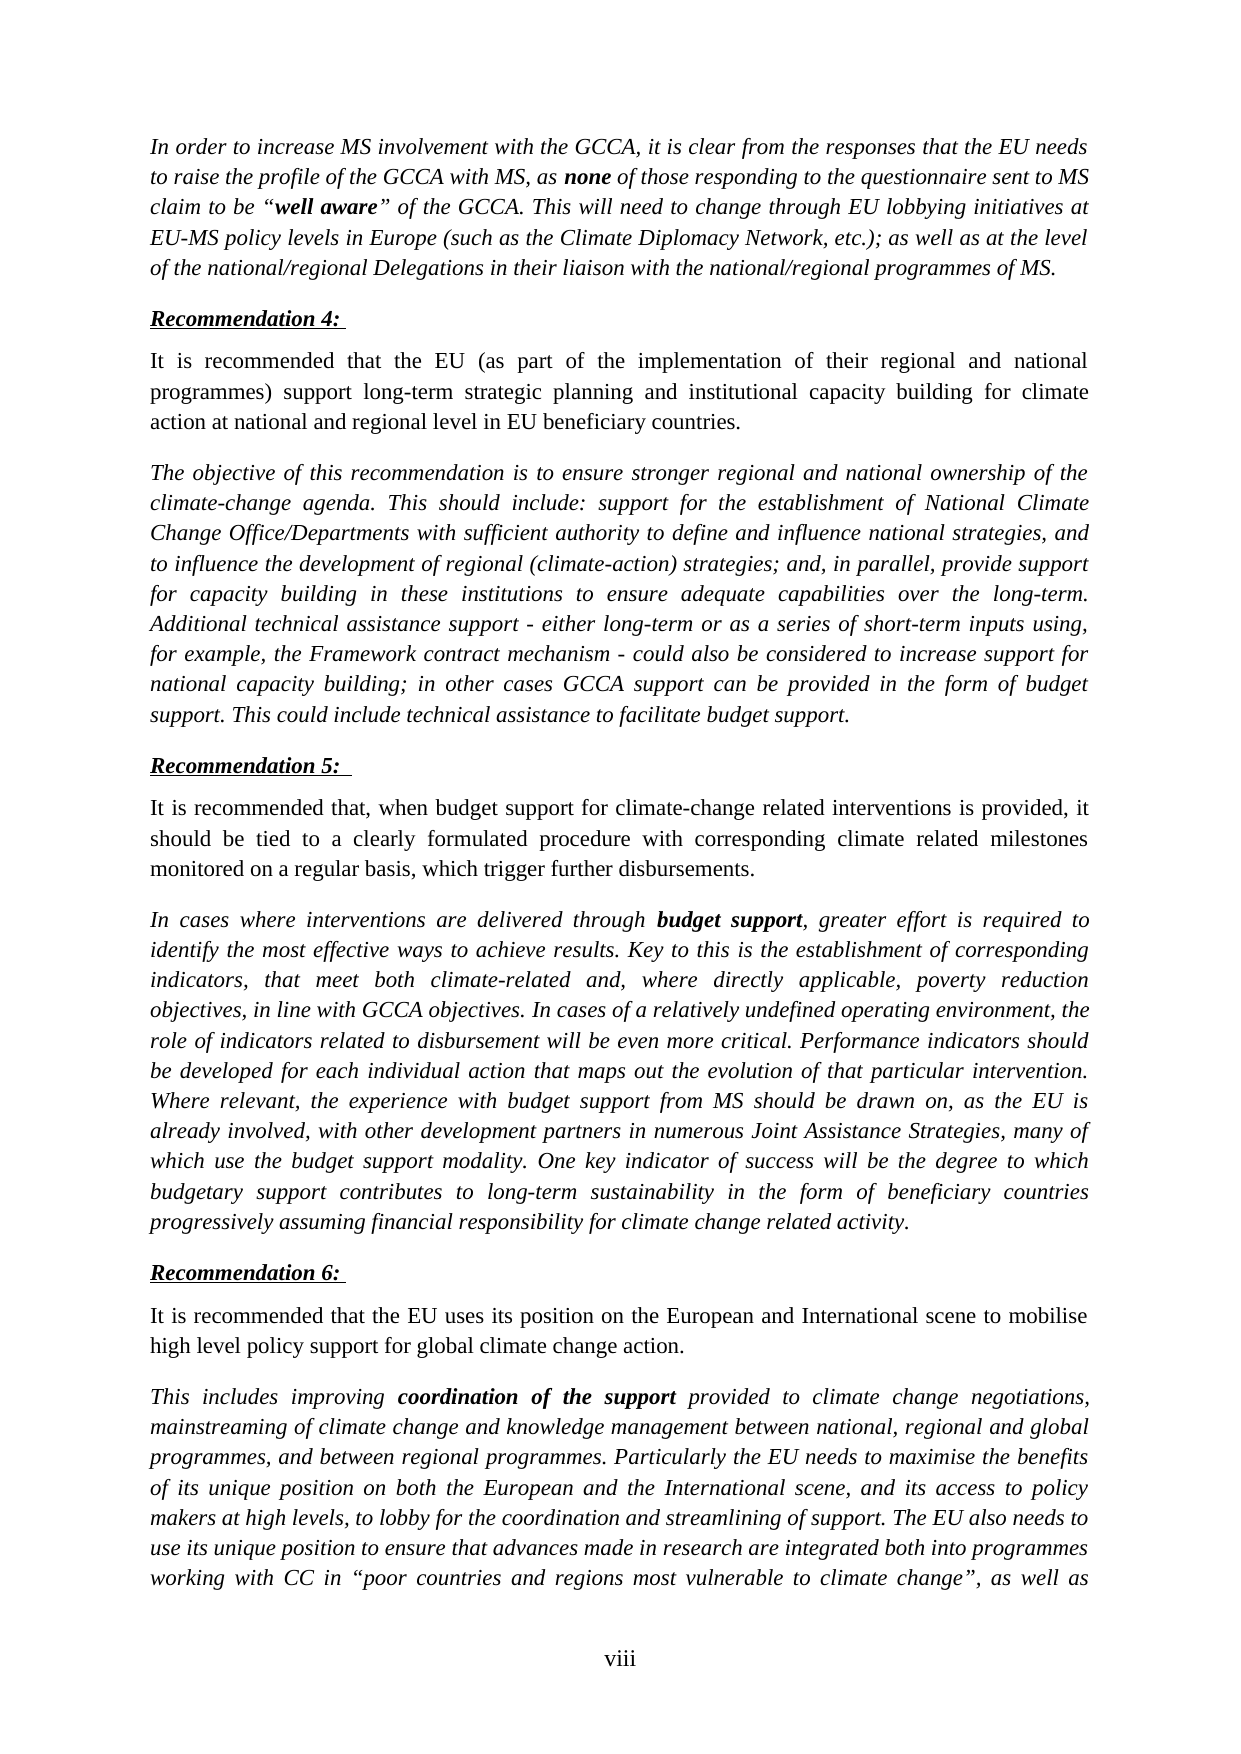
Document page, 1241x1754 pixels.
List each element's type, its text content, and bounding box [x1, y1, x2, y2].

text Recommendation 5: [150, 752, 1090, 778]
text In order to increase MS involvement with the GCCA, it is clear from the responses that the EU needs to raise the profile of the GCCA with MS, as none of those responding to the questionnaire sent to MS claim to be “well aware” of the GCCA. This will need to change through EU lobbying initiatives at EU-MS policy levels in Europe (such as the Climate Diplomacy Network, etc.); as well as at the level of the national/regional Delegations in their liaison with the national/regional programmes of MS. [150, 133, 1090, 280]
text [150, 1383, 1090, 1591]
text The objective of this recommendation is to ensure stronger regional and national ownership of the climate-change agenda. This should include: support for the establishment of National Climate Change Office/Departments with sufficient authority to define and influence national strategies, and to influence the development of regional (climate-action) strategies; and, in parallel, provide support for capacity building in these institutions to ensure adequate capabilities over the long-term. Additional technical assistance support - either long-term or as a series of short-term inputs using, for example, the Framework contract mechanism - could also be considered to increase support for national capacity building; in other cases GCCA support can be provided in the form of budget support. This could include technical assistance to facilitate budget support. [150, 459, 1090, 727]
text It is recommended that the EU (as part of the implementation of their regional and national programmes) support long-term strategic planning and institutional capacity building for climate action at national and regional level in EU beneficiary countries. [150, 347, 1090, 434]
text It is recommended that the EU uses its position on the European and International scene to mobilise high level policy support for global climate change action. [150, 1302, 1090, 1358]
text It is recommended that, when budget support for climate-change related interventions is provided, it should be tied to a clearly formulated procedure with corresponding climate related milestones monitored on a regular basis, which trigger further disbursements. [150, 794, 1090, 881]
text Recommendation 4: [150, 305, 1090, 331]
text In cases where interventions are delivered through budget support, greater effort is required to identify the most effective ways to achieve results. Key to this is the establishment of corresponding indicators, that meet both climate-related and, where directly applicable, poverty reduction objectives, in line with GCCA objectives. In cases of a relatively undefined operating environment, the role of indicators related to disbursement will be even more critical. Performance indicators should be developed for each individual action that maps out the evolution of that particular intervention. Where relevant, the experience with budget support from MS should be drawn on, as the EU is already involved, with other development partners in numerous Joint Assistance Strategies, many of which use the budget support modality. One key indicator of success will be the degree to which budgetary support contributes to long-term sustainability in the form of beneficiary countries progressively assuming financial responsibility for climate change related activity. [150, 906, 1090, 1234]
text Recommendation 6: [150, 1259, 1090, 1285]
